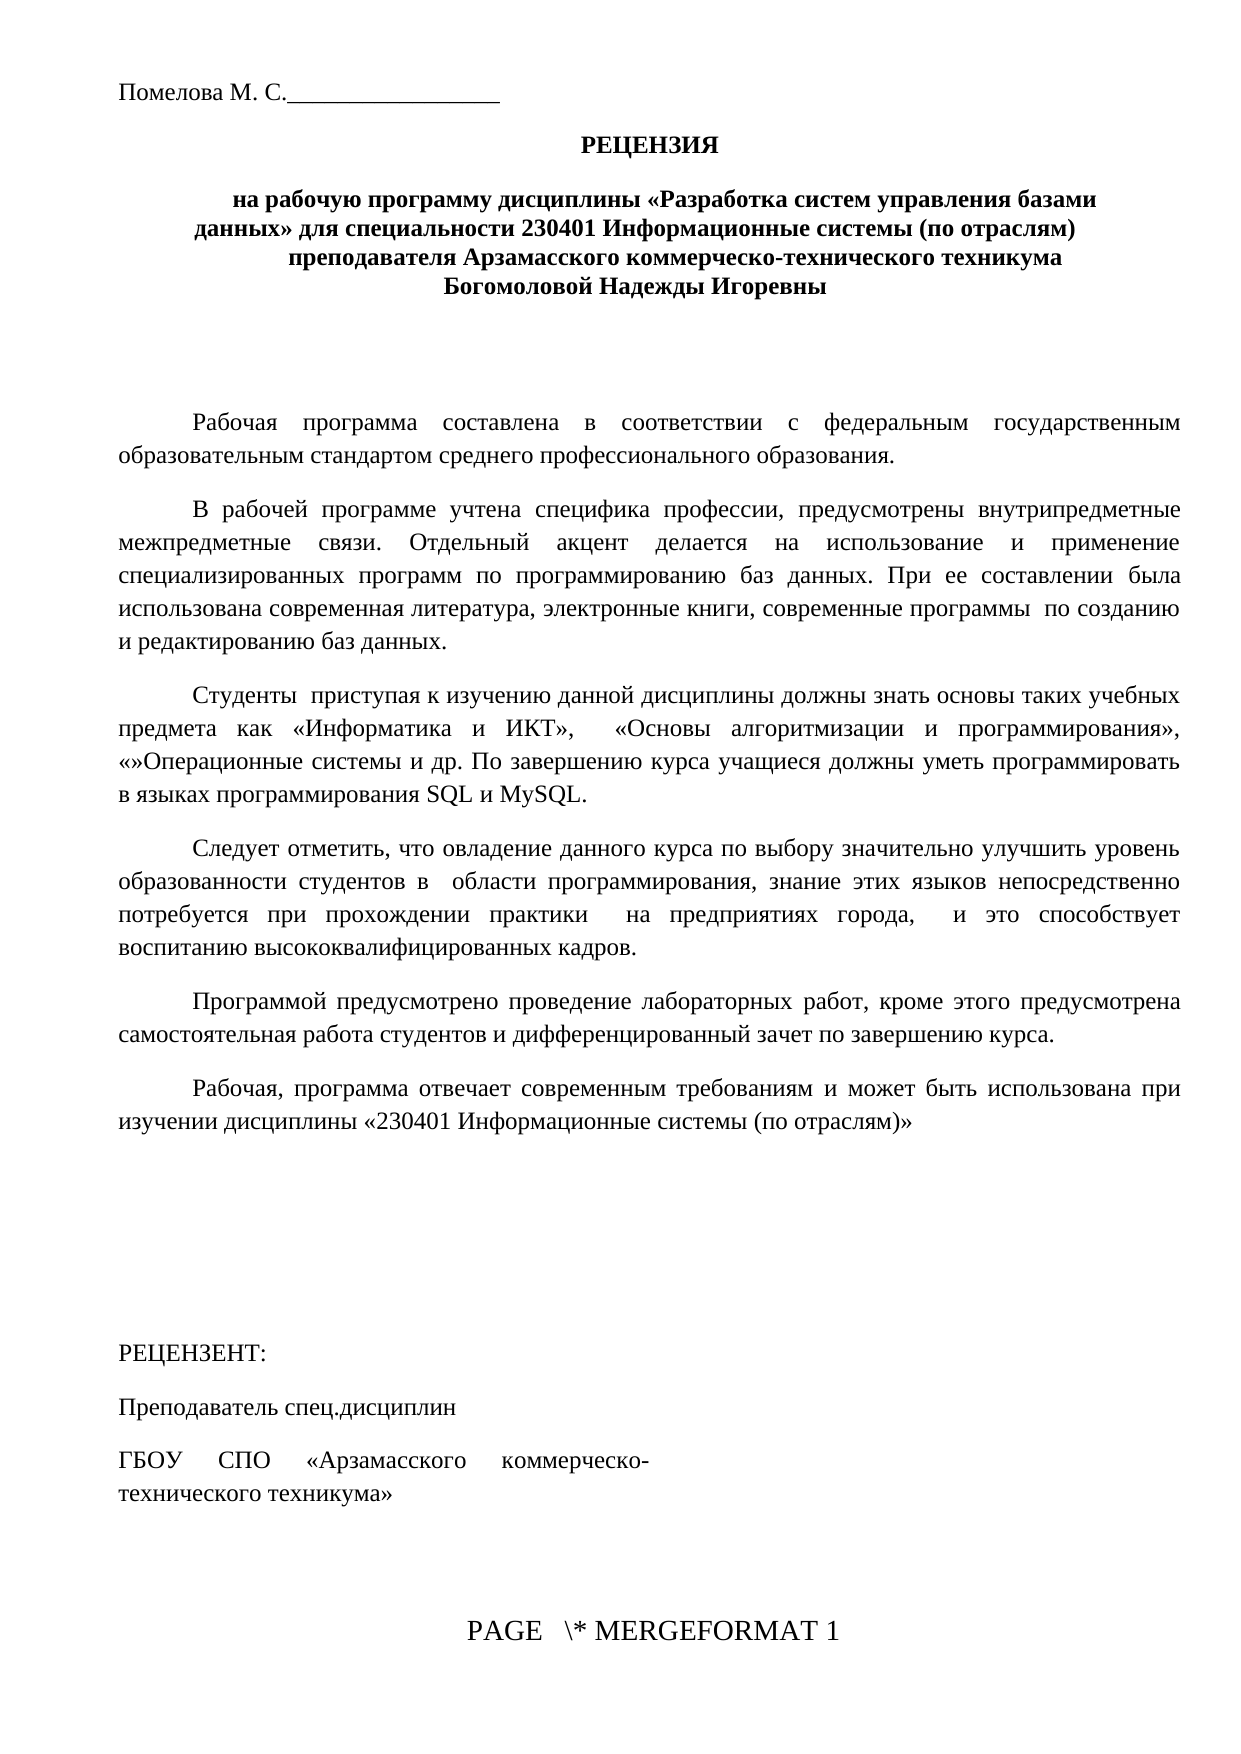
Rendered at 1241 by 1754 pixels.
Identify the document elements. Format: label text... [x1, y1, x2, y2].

text Студенты приступая к изучению данной дисциплины должны знать основы таких учебных предмета как «Информатика и ИКТ», «Основы алгоритмизации и программирования», «»Операционные системы и др. По завершению курса учащиеся должны уметь программировать в языках программирования SQL и MySQL. [118, 680, 1181, 808]
text Рабочая, программа отвечает современным требованиям и может быть использована при изучении дисциплины «230401 Информационные системы (по отраслям)» [118, 1073, 1181, 1134]
text Следует отметить, что овладение данного курса по выбору значительно улучшить уровень образованности студентов в области программирования, знание этих языков непосредственно потребуется при прохождении практики на предприятиях города, и это способствует воспитанию высококвалифицированных кадров. [118, 833, 1181, 961]
text на рабочую программу дисциплины «Разработка систем управления базами данных» для специальности 230401 Информационные системы (по отраслям) [133, 184, 1137, 242]
text В рабочей программе учтена специфика профессии, предусмотрены внутрипредметные межпредметные связи. Отдельный акцент делается на использование и применение специализированных программ по программированию баз данных. При ее составлении была использована современная литература, электронные книги, современные программы по созданию и редактированию баз данных. [118, 494, 1181, 655]
text Преподаватель спец.дисциплин [118, 1392, 650, 1420]
text РЕЦЕНЗИЯ [118, 131, 1181, 159]
text РЕЦЕНЗЕНТ: [118, 1338, 1181, 1366]
text преподавателя Арзамасского коммерческо-технического техникума Богомоловой Надежды Игоревны [133, 242, 1137, 299]
text Программой предусмотрено проведение лабораторных работ, кроме этого предусмотрена самостоятельная работа студентов и дифференцированный зачет по завершению курса. [118, 986, 1181, 1048]
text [118, 1445, 650, 1606]
text Рабочая программа составлена в соответствии с федеральным государственным образовательным стандартом среднего профессионального образования. [118, 407, 1181, 469]
text Помелова М. С._________________ [118, 77, 502, 106]
